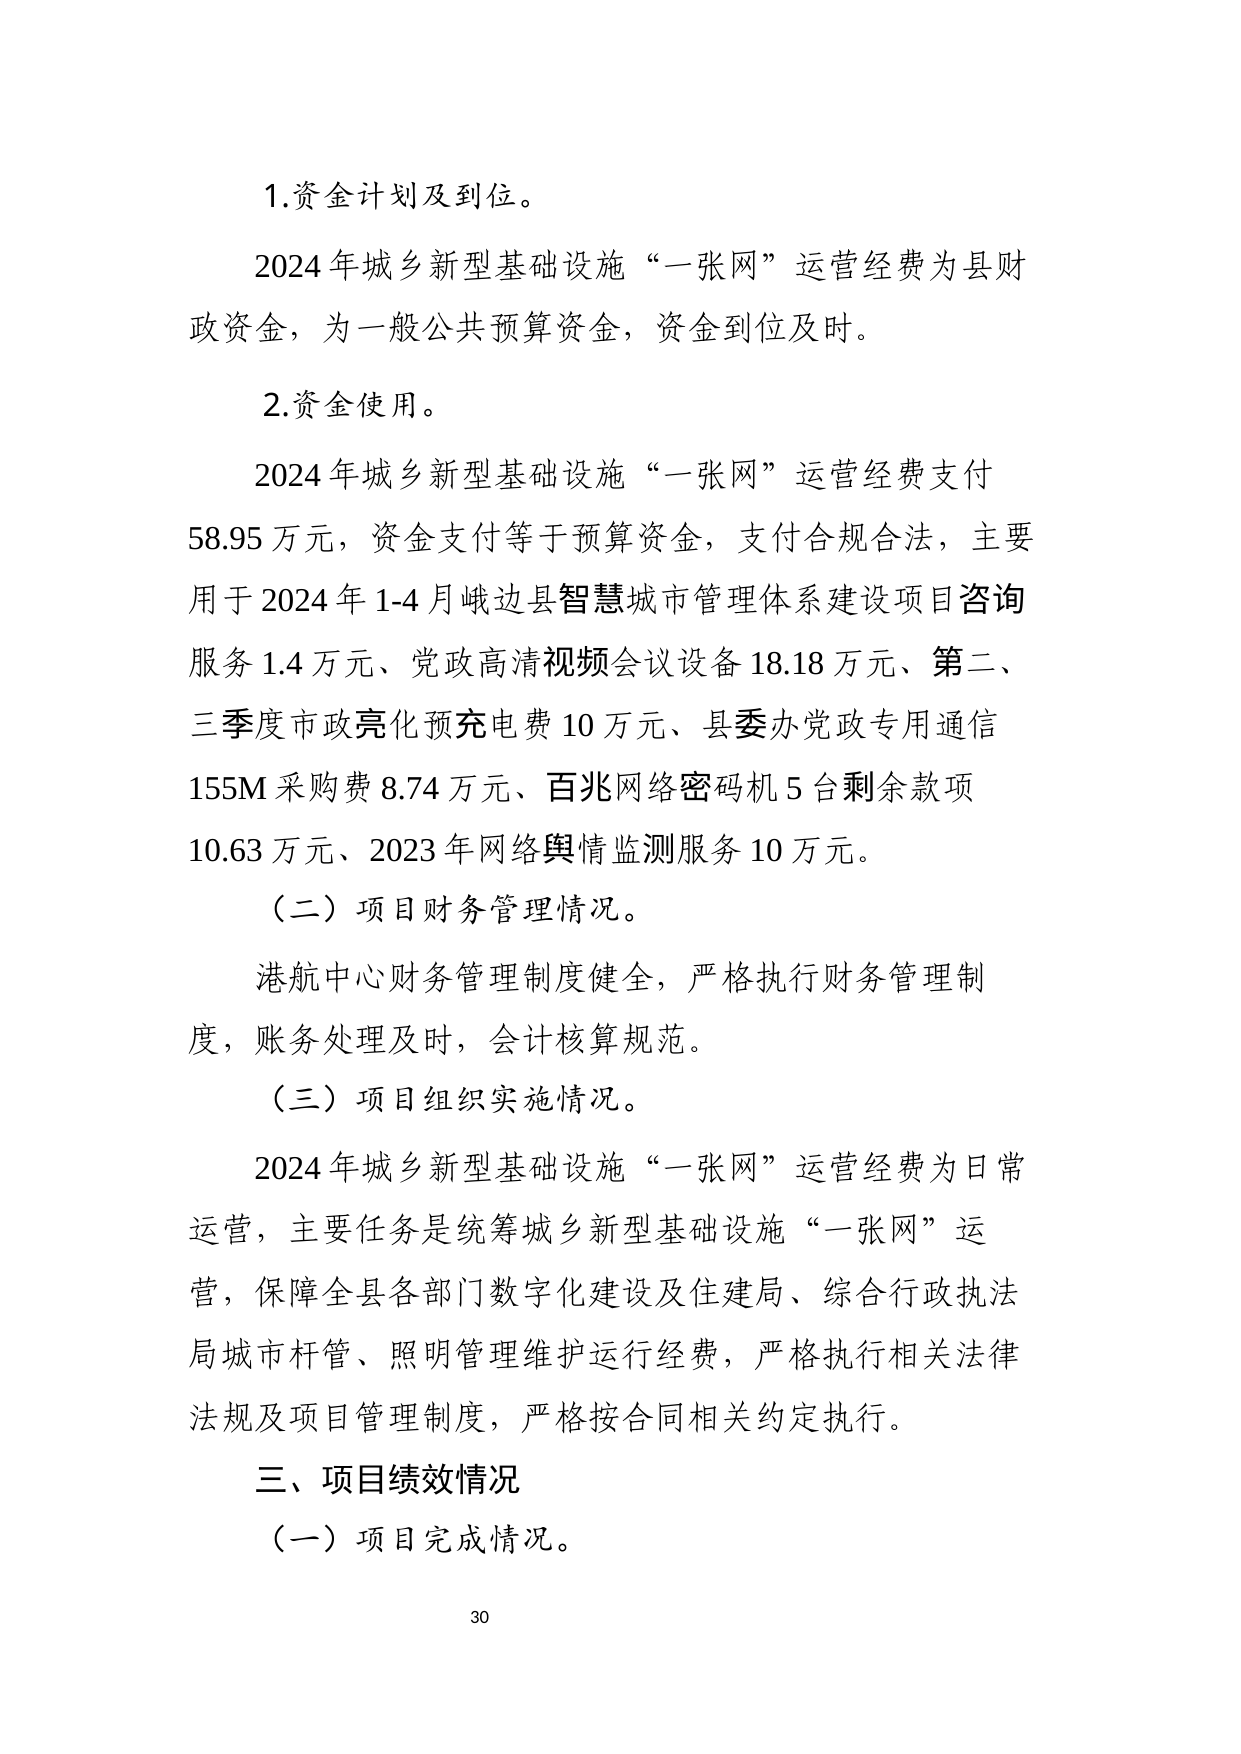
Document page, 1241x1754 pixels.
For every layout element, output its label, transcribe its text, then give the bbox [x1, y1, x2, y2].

list 2024年城乡新型基础设施“一张网”运营经费为日常运营，主要任务是统筹城乡新型基础设施“一张网”运营，保障全县各部门数字化建设及住建局、综合行政执法局城市杆管、照明管理维护运行经费，严格执行相关法律法规及项目管理制度，严格按合同相关约定执行。 [187, 1129, 1053, 1442]
text （二）项目财务管理情况。 [187, 874, 1053, 939]
list （一）项目完成情况。 [187, 1504, 1053, 1569]
text 2.资金使用。 [262, 372, 1053, 437]
text 1.资金计划及到位。 [262, 162, 1053, 227]
list 港航中心财务管理制度健全，严格执行财务管理制度，账务处理及时，会计核算规范。 [187, 939, 1053, 1064]
list （三）项目组织实施情况。 [187, 1064, 1053, 1129]
list 2024年城乡新型基础设施“一张网”运营经费支付58.95万元，资金支付等于预算资金，支付合规合法，主要用于2024年1-4月峨边县智慧城市管理体系建设项目咨询服务1.4万元、党政高清视频会议设备18.18万元、第二、三季度市政亮化预充电费10万元、县委办党政专用通信155M采购费8.74万元、百兆网络密码机5台剩余款项10.63万元、2023年网络舆情监测服务10万元。 [187, 437, 1053, 874]
text 三、项目绩效情况 [187, 1442, 1053, 1504]
list 2024年城乡新型基础设施“一张网”运营经费为县财政资金，为一般公共预算资金，资金到位及时。 [187, 227, 1053, 352]
